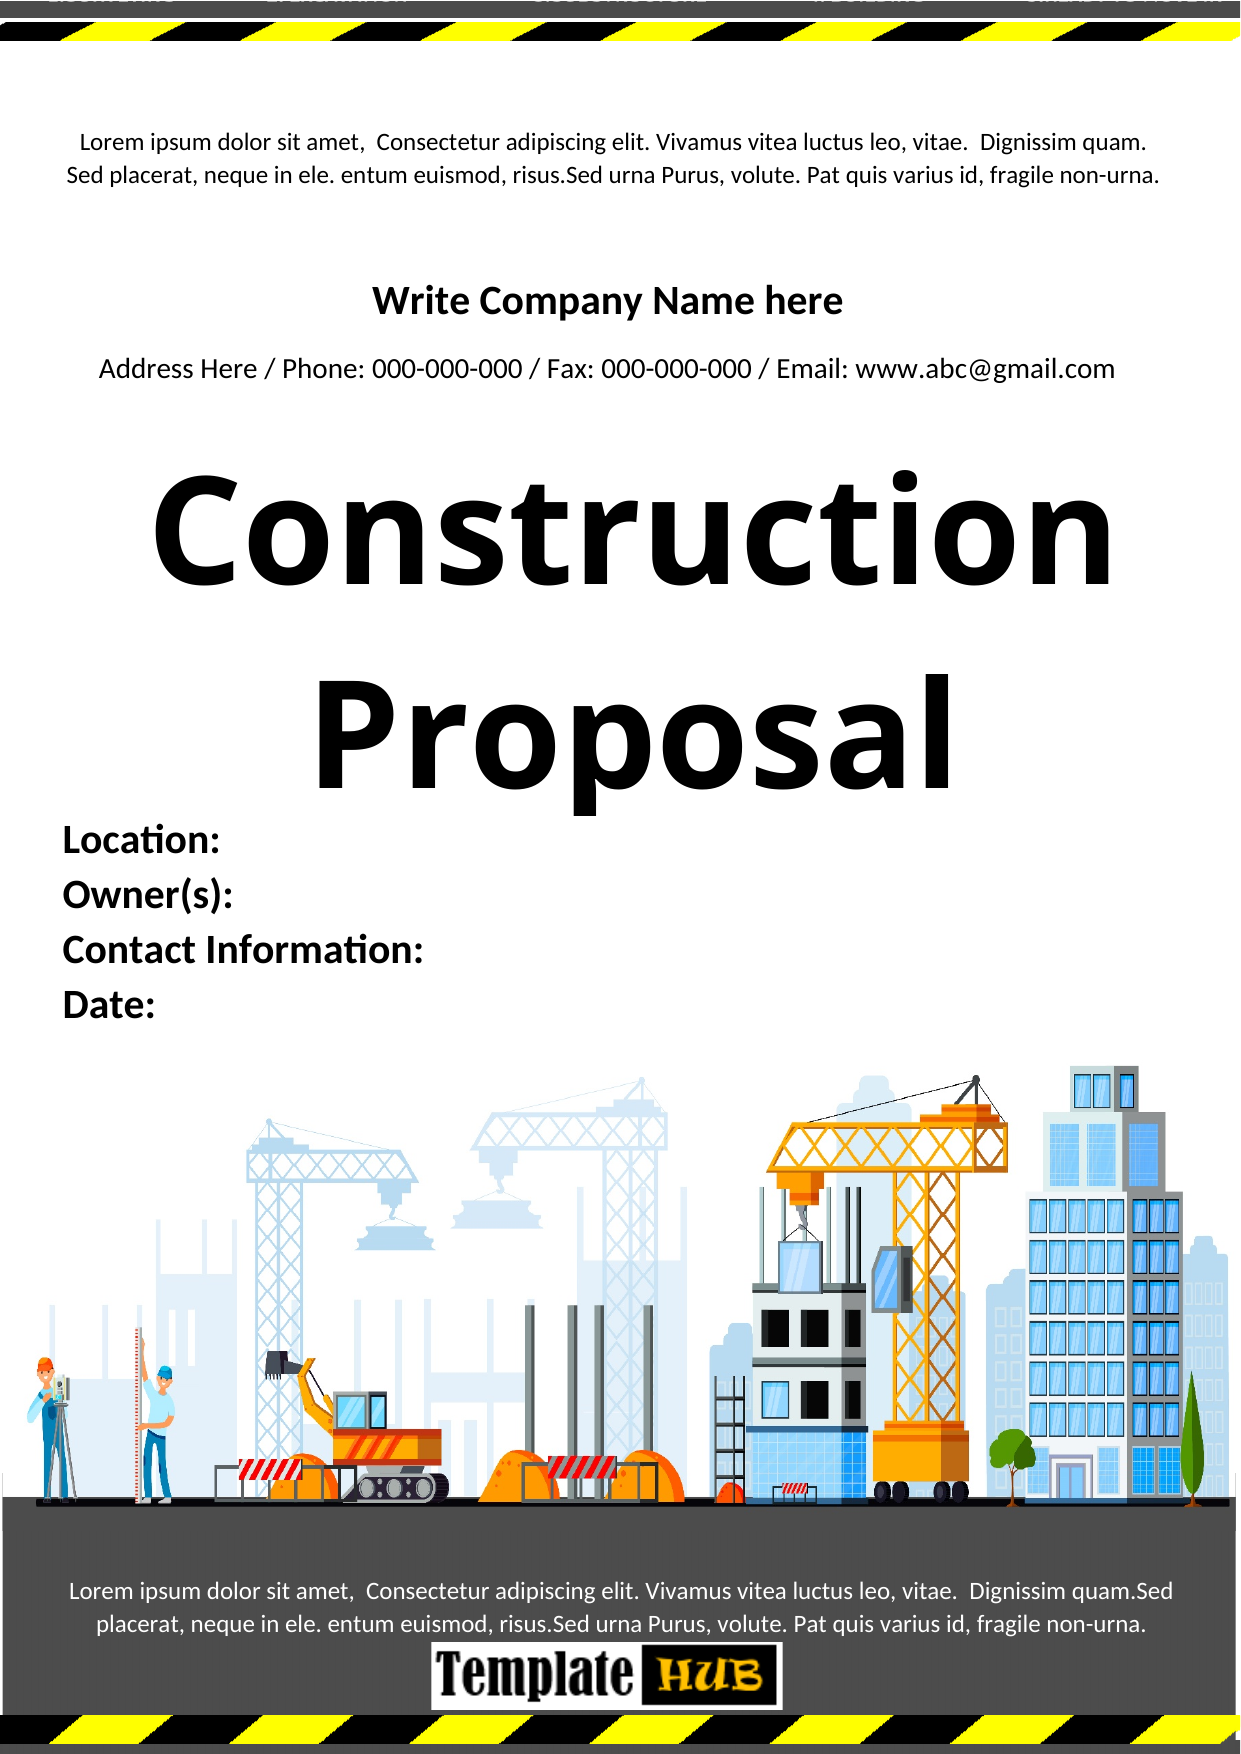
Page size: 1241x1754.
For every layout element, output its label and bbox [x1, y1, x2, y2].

picture [0, 1, 1241, 18]
picture [130, 1001, 138, 1006]
picture [70, 1000, 82, 1014]
picture [0, 22, 1241, 41]
picture [0, 1000, 1241, 1754]
